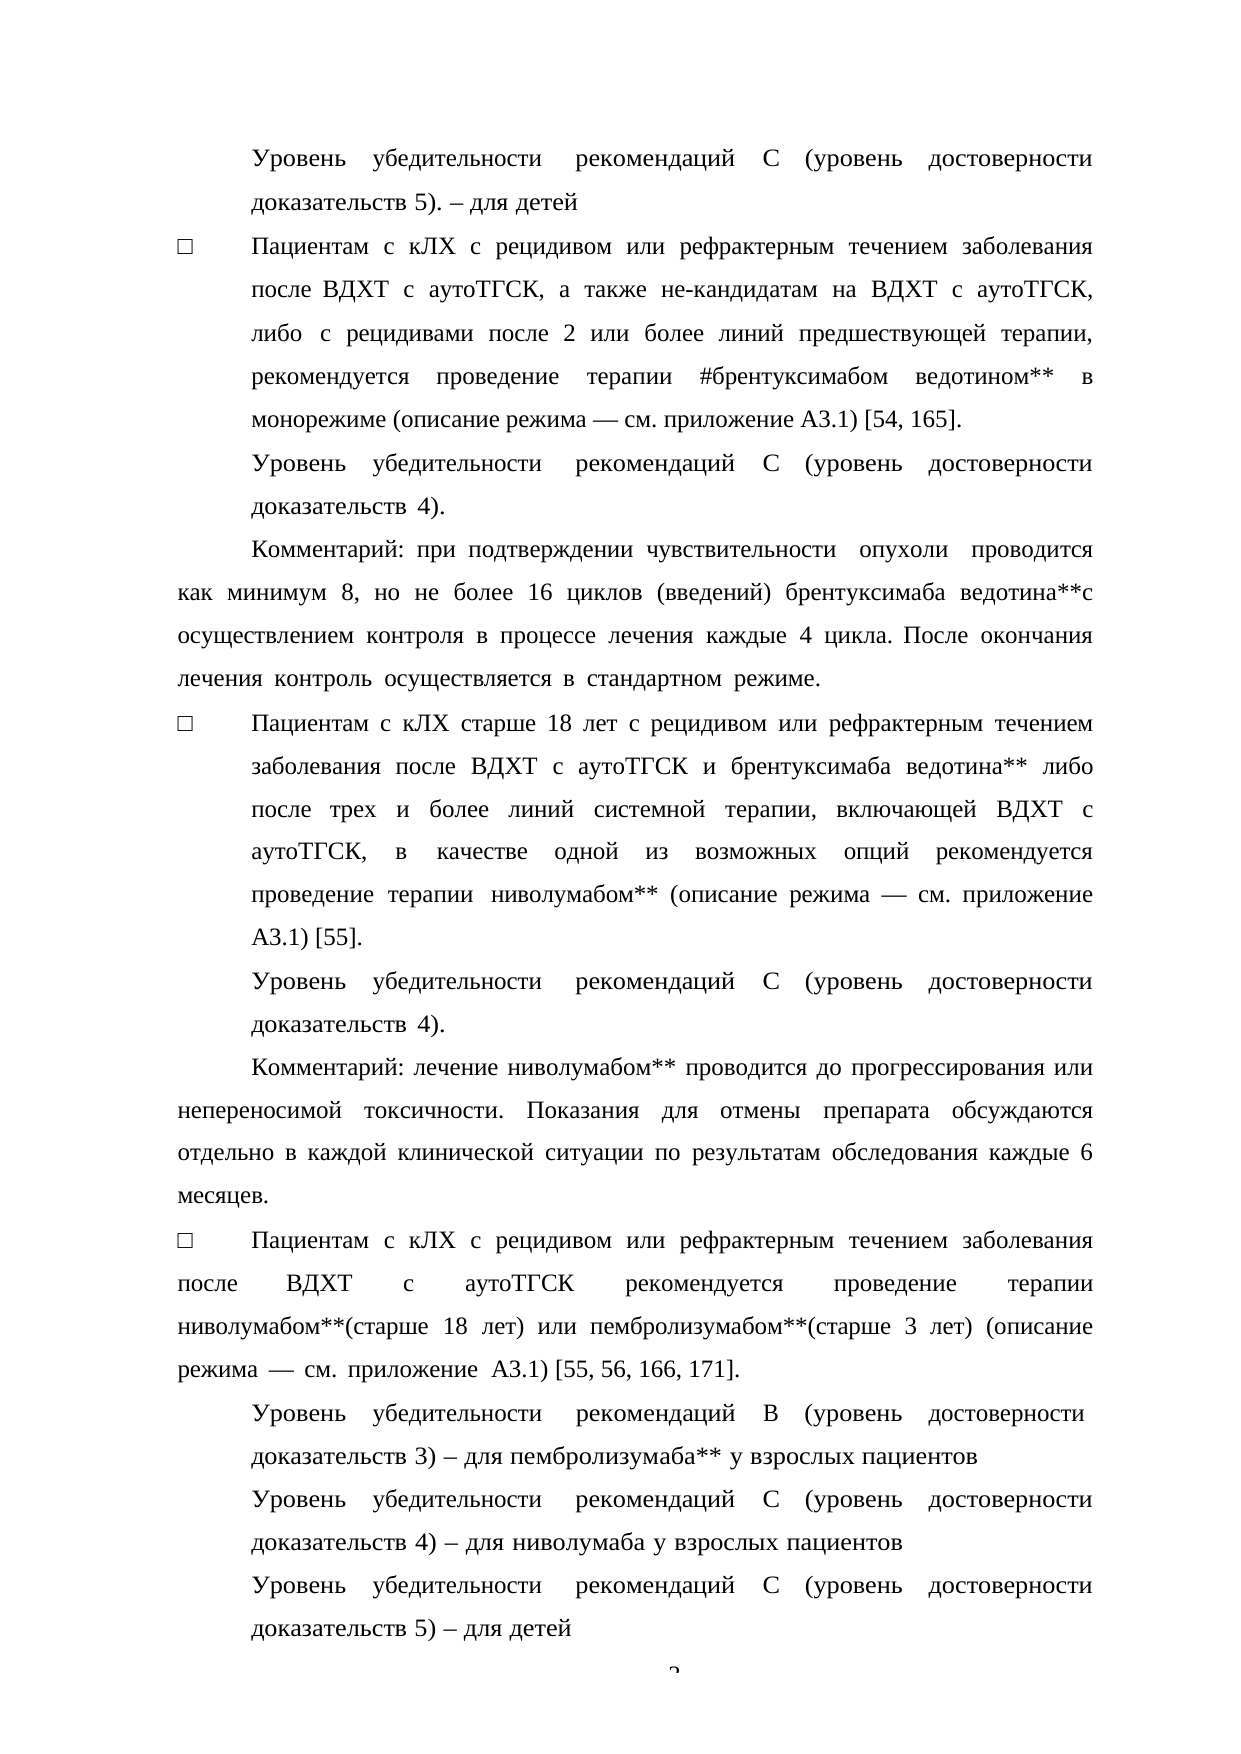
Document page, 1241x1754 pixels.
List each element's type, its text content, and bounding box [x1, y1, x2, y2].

text Уровень убедительности рекомендаций С (уровень достоверности доказательств 4) – для ниволумаба у взрослых пациентов [251, 1484, 1093, 1556]
text Комментарий: при подтверждении чувствительности опухоли проводится как минимум 8, но не более 16 циклов (введений) брентуксимаба ведотина**с осуществлением контроля в процессе лечения каждые 4 цикла. После окончания лечения контроль осуществляется в стандартном режиме. [177, 534, 1093, 691]
text Уровень убедительности рекомендаций С (уровень достоверности доказательств 4). [251, 448, 1093, 520]
text Уровень убедительности рекомендаций B (уровень достоверности доказательств 3) – для пембролизумаба** у взрослых пациентов [251, 1398, 1093, 1469]
text Уровень убедительности рекомендаций С (уровень достоверности доказательств 5). – для детей [251, 143, 1093, 215]
text Уровень убедительности рекомендаций С (уровень достоверности доказательств 5) – для детей [251, 1571, 1093, 1642]
text Комментарий: лечение ниволумабом** проводится до прогрессирования или непереносимой токсичности. Показания для отмены препарата обсуждаются отдельно в каждой клинической ситуации по результатам обследования каждые 6 месяцев. [177, 1052, 1093, 1209]
list Пациентам c кЛХ старше 18 лет с рецидивом или рефрактерным течением заболевания после ВДХТ с аутоТГСК и брентуксимаба ведотина** либо после трех и более линий системной терапии, включающей ВДХТ с аутоТГСК, в качестве одной из возможных опций рекомендуется проведение терапии ниволумабом** (описание режима — см. приложение А3.1) [55]. [177, 708, 1093, 951]
text Уровень убедительности рекомендаций С (уровень достоверности доказательств 4). [251, 966, 1093, 1038]
list Пациентам с кЛХ с рецидивом или рефрактерным течением заболевания после ВДХТ с аутоТГСК рекомендуется проведение терапии ниволумабом**(старше 18 лет) или пембролизумабом**(старше 3 лет) (описание режима — см. приложение А3.1) [55, 56, 166, 171]. [177, 1226, 1093, 1383]
list Пациентам c кЛХ с рецидивом или рефрактерным течением заболевания после ВДХТ с аутоТГСК, а также не-кандидатам на ВДХТ с аутоТГСК, либо с рецидивами после 2 или более линий предшествующей терапии, рекомендуется проведение терапии #брентуксимабом ведотином** в монорежиме (описание режима — см. приложение А3.1) [54, 165]. [177, 231, 1093, 433]
